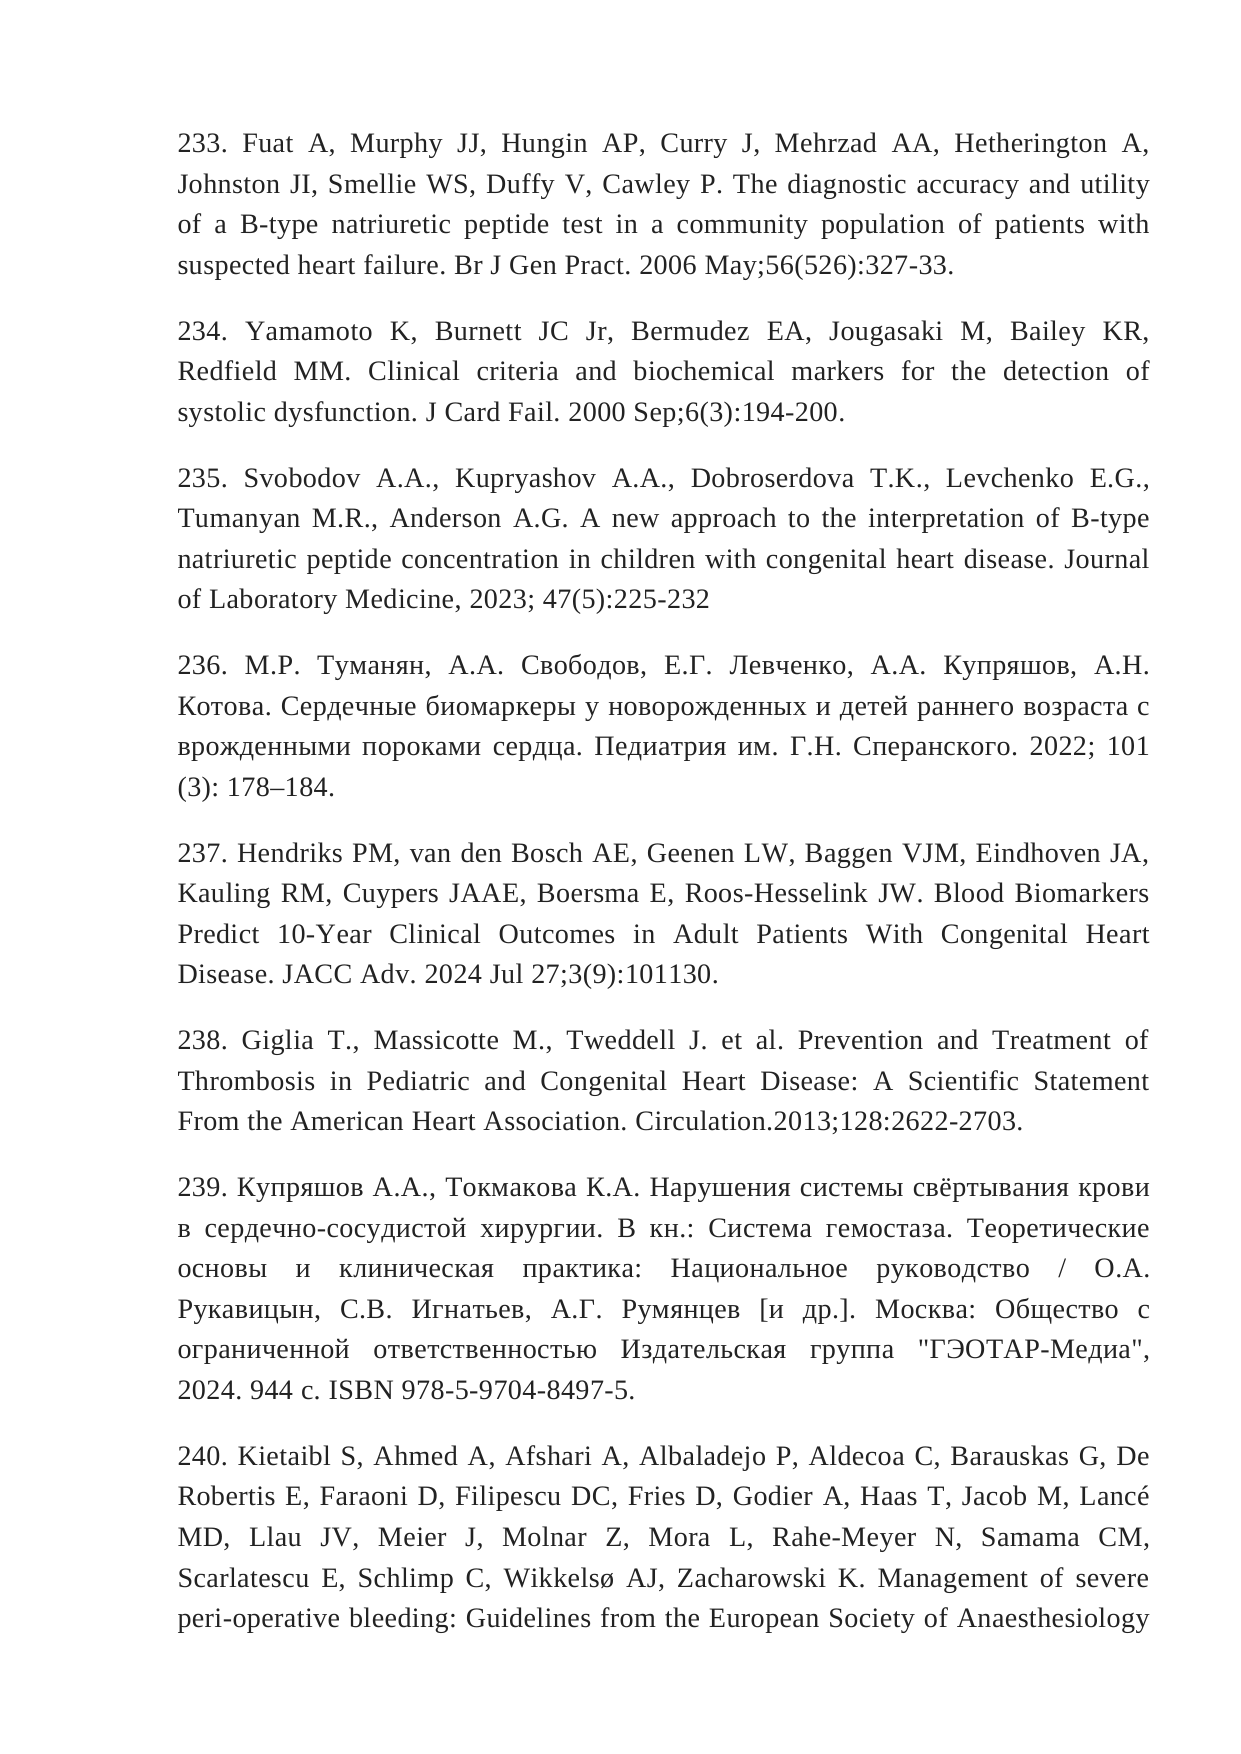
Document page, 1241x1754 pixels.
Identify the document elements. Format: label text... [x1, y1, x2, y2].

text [177, 1431, 1152, 1634]
text 239. Купряшов А.А., Токмакова К.А. Нарушения системы свёртывания крови в сердечно-сосудистой хирургии. В кн.: Система гемостаза. Теоретические основы и клиническая практика: Национальное руководство / О.А. Рукавицын, С.В. Игнатьев, А.Г. Румянцев [и др.]. Москва: Общество с ограниченной ответственностью Издательская группа "ГЭОТАР-Медиа", 2024. 944 с. ISBN 978-5-9704-8497-5. [177, 1162, 1152, 1406]
text 238. Giglia T., Massicotte M., Tweddell J. et al. Prevention and Treatment of Thrombosis in Pediatric and Congenital Heart Disease: A Scientific Statement From the American Heart Association. Circulation.2013;128:2622-2703. [177, 1015, 1152, 1137]
text 236. М.Р. Туманян, А.А. Свободов, Е.Г. Левченко, А.А. Купряшов, А.Н. Котова. Сердечные биомаркеры у новорожденных и детей раннего возраста с врожденными пороками сердца. Педиатрия им. Г.Н. Сперанского. 2022; 101 (3): 178–184. [177, 640, 1152, 802]
text 235. Svobodov A.A., Kupryashov A.A., Dobroserdova T.K., Levchenko E.G., Tumanyan M.R., Anderson A.G. A new approach to the interpretation of B-type natriuretic peptide concentration in children with congenital heart disease. Journal of Laboratory Medicine, 2023; 47(5):225-232 [177, 452, 1152, 615]
text 234. Yamamoto K, Burnett JC Jr, Bermudez EA, Jougasaki M, Bailey KR, Redfield MM. Clinical criteria and biochemical markers for the detection of systolic dysfunction. J Card Fail. 2000 Sep;6(3):194-200. [177, 306, 1152, 427]
text 233. Fuat A, Murphy JJ, Hungin AP, Curry J, Mehrzad AA, Hetherington A, Johnston JI, Smellie WS, Duffy V, Cawley P. The diagnostic accuracy and utility of a B-type natriuretic peptide test in a community population of patients with suspected heart failure. Br J Gen Pract. 2006 May;56(526):327-33. [177, 118, 1152, 281]
text 237. Hendriks PM, van den Bosch AE, Geenen LW, Baggen VJM, Eindhoven JA, Kauling RM, Cuypers JAAE, Boersma E, Roos-Hesselink JW. Blood Biomarkers Predict 10-Year Clinical Outcomes in Adult Patients With Congenital Heart Disease. JACC Adv. 2024 Jul 27;3(9):101130. [177, 827, 1152, 990]
